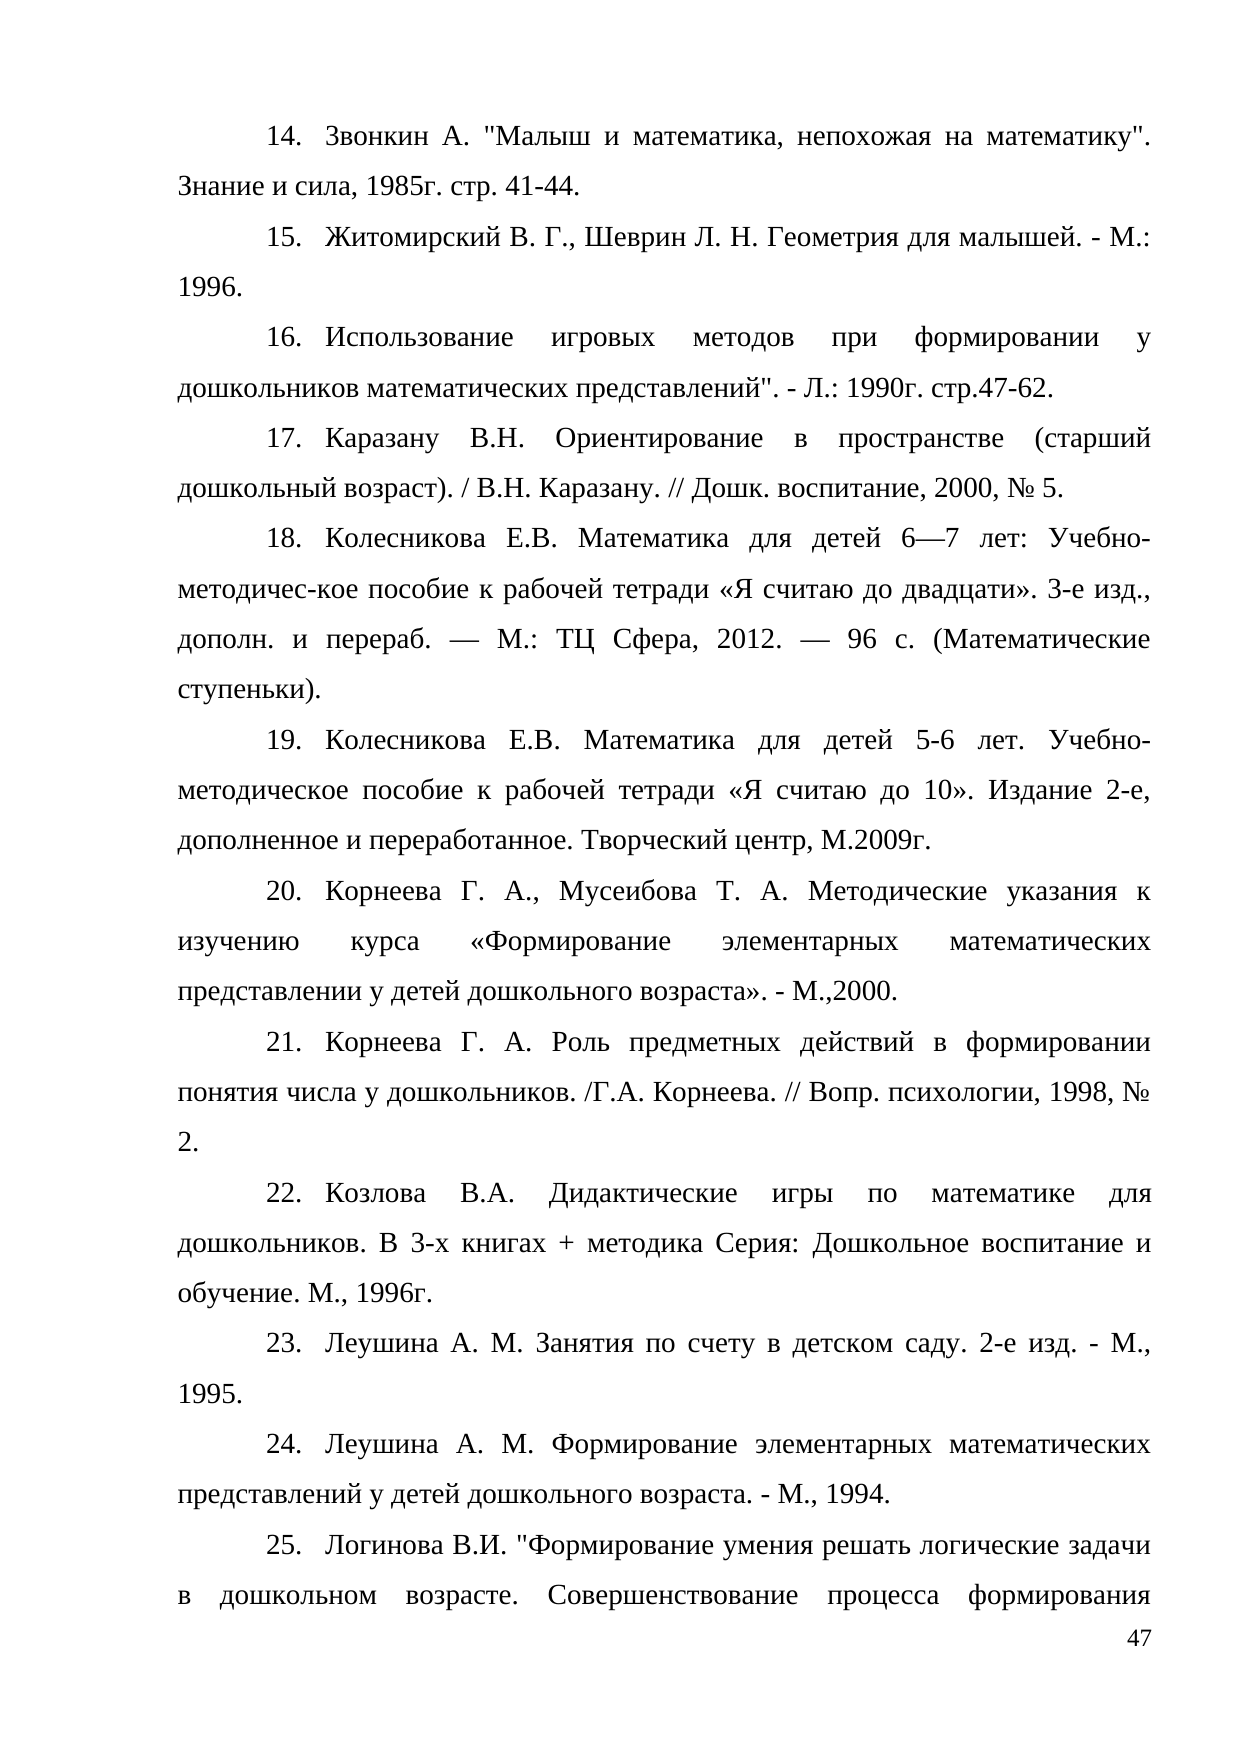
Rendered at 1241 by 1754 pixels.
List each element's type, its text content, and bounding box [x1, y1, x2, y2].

list 3вонкин А. "Малыш и математика, непохожая на математику". Знание и сила, 1985г. стр. 41-44. [177, 118, 1152, 202]
list Корнеева Г. А., Мусеибова Т. А. Методические указания к изучению курса «Формирование элементарных математических представлении у детей дошкольного возраста». - М.,2000. [177, 873, 1152, 1007]
list Корнеева Г. А. Роль предметных действий в формировании понятия числа у дошкольников. /Г.А. Корнеева. // Вопр. психологии, 1998, № 2. [177, 1024, 1152, 1158]
list Колесникова Е.В. Математика для детей 5-6 лет. Учебно-методическое пособие к рабочей тетради «Я считаю до 10». Издание 2-е, дополненное и переработанное. Творческий центр, М.2009г. [177, 722, 1152, 856]
list Леушина А. М. Занятия по счету в детском саду. 2-е изд. - М., 1995. [177, 1326, 1152, 1409]
list Каразану В.Н. Ориентирование в пространстве (старший дошкольный возраст). / В.Н. Каразану. // Дошк. воспитание, 2000, № 5. [177, 420, 1152, 504]
list Колесникова Е.В. Математика для детей 6—7 лет: Учебно-методичес-кое пособие к рабочей тетради «Я считаю до двадцати». 3-е изд., дополн. и перераб. — М.: ТЦ Сфера, 2012. — 96 с. (Математические ступеньки). [177, 521, 1152, 705]
list Житомирский В. Г., Шеврин Л. Н. Геометрия для малышей. - М.: 1996. [177, 219, 1152, 303]
list Козлова В.А. Дидактические игры по математике для дошкольников. В 3-х книгах + методика Серия: Дошкольное воспитание и обучение. М., 1996г. [177, 1175, 1152, 1309]
list Леушина А. М. Формирование элементарных математических представлений у детей дошкольного возраста. - М., 1994. [177, 1426, 1152, 1510]
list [177, 1527, 1152, 1611]
list Использование игровых методов при формировании у дошкольников математических представлений". - Л.: 1990г. стр.47-62. [177, 319, 1152, 403]
